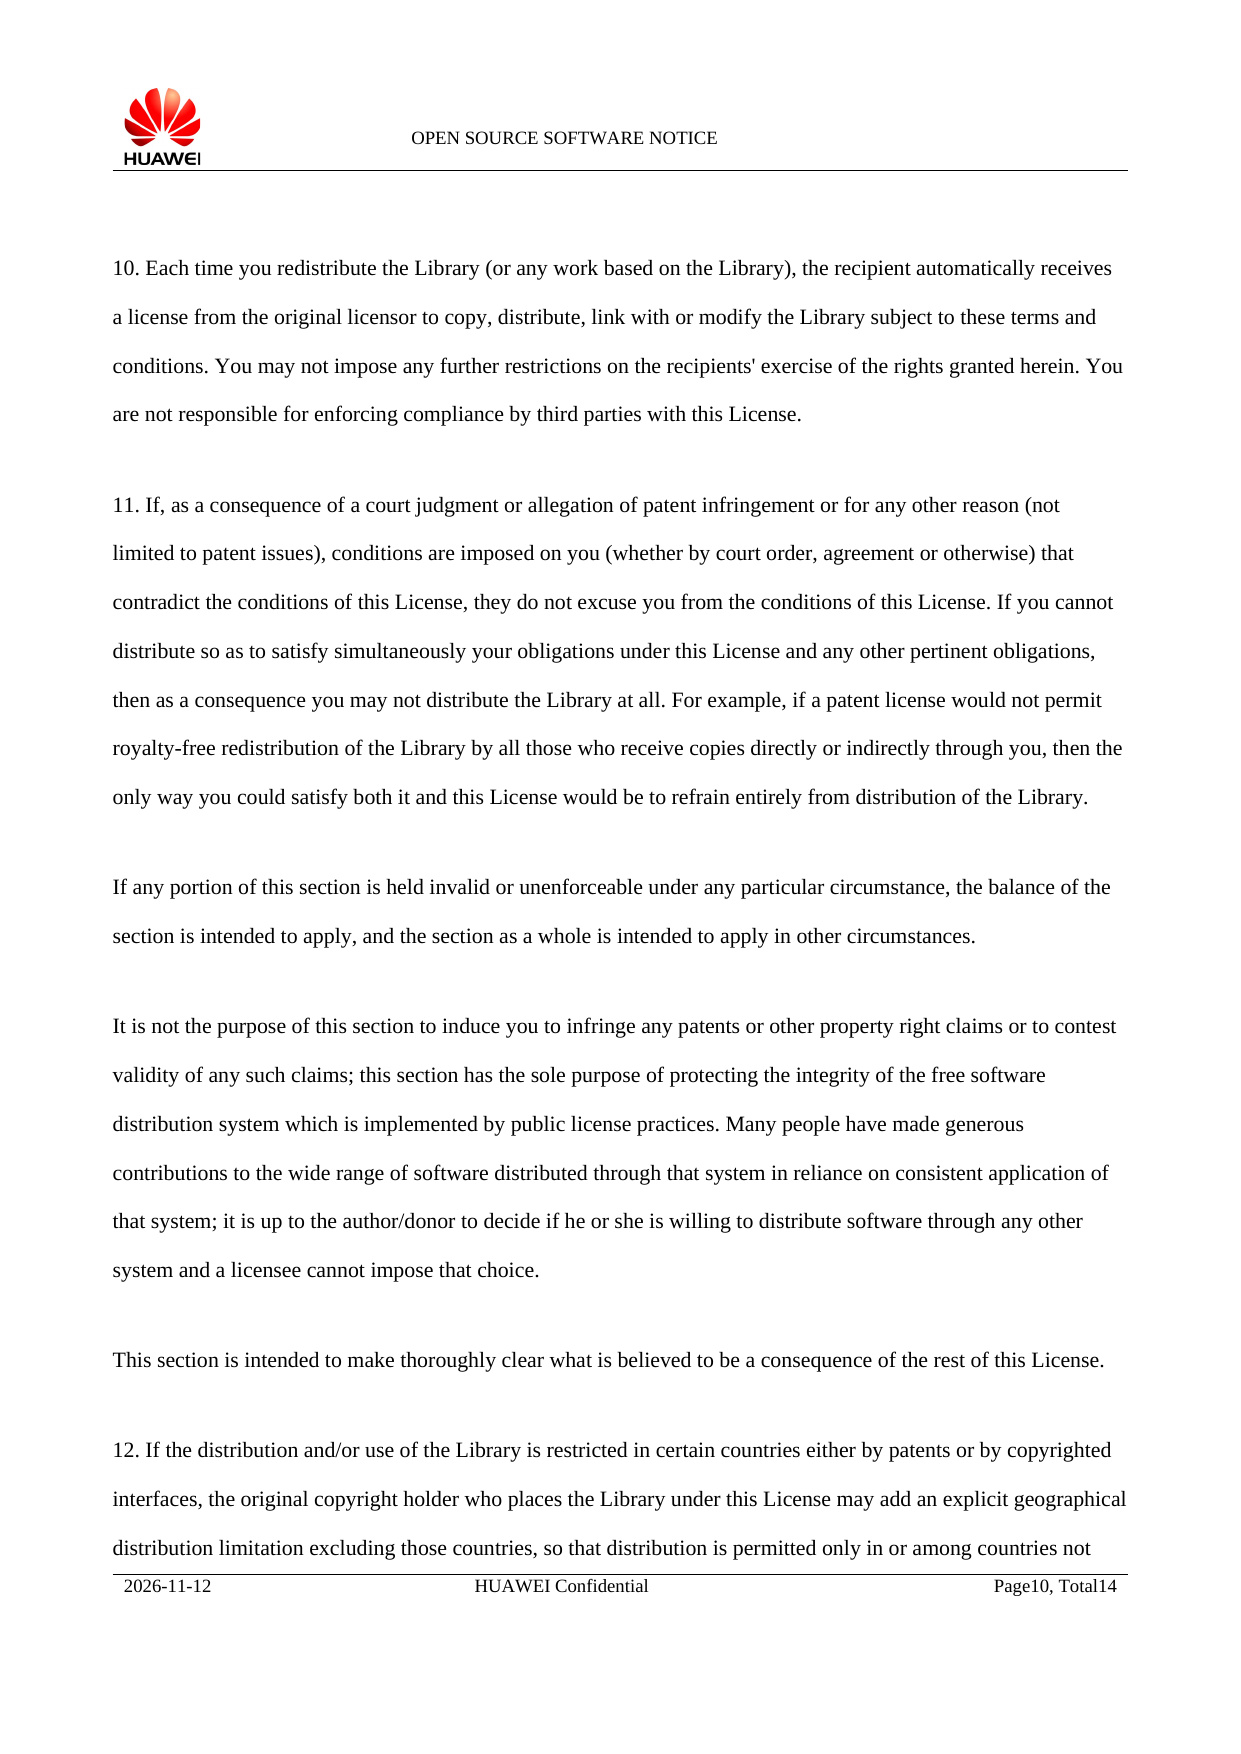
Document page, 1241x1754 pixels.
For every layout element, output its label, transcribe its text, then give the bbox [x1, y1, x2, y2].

text 11. If, as a consequence of a court judgment or allegation of patent infringement or for any other reason (not limited to patent issues), conditions are imposed on you (whether by court order, agreement or otherwise) that contradict the conditions of this License, they do not excuse you from the conditions of this License. If you cannot distribute so as to satisfy simultaneously your obligations under this License and any other pertinent obligations, then as a consequence you may not distribute the Library at all. For example, if a patent license would not permit royalty-free redistribution of the Library by all those who receive copies directly or indirectly through you, then the only way you could satisfy both it and this License would be to refrain entirely from distribution of the Library. [112, 488, 1128, 813]
picture [124, 88, 201, 165]
text It is not the purpose of this section to induce you to infringe any patents or other property right claims or to contest validity of any such claims; this section has the sole purpose of protecting the integrity of the free software distribution system which is implemented by public license practices. Many people have made generous contributions to the wide range of software distributed through that system in reliance on consistent application of that system; it is up to the author/donor to decide if he or she is willing to distribute software through any other system and a licensee cannot impose that choice. [112, 1009, 1128, 1286]
text If any portion of this section is held invalid or unenforceable under any particular circumstance, the balance of the section is intended to apply, and the section as a whole is intended to apply in other circumstances. [112, 871, 1128, 952]
text This section is intended to make thoroughly clear what is believed to be a consequence of the rest of this License. [112, 1343, 1128, 1376]
text 10. Each time you redistribute the Library (or any work based on the Library), the recipient automatically receives a license from the original licensor to copy, distribute, link with or modify the Library subject to these terms and conditions. You may not impose any further restrictions on the recipients' exercise of the rights granted herein. You are not responsible for enforcing compliance by third parties with this License. [112, 251, 1128, 430]
